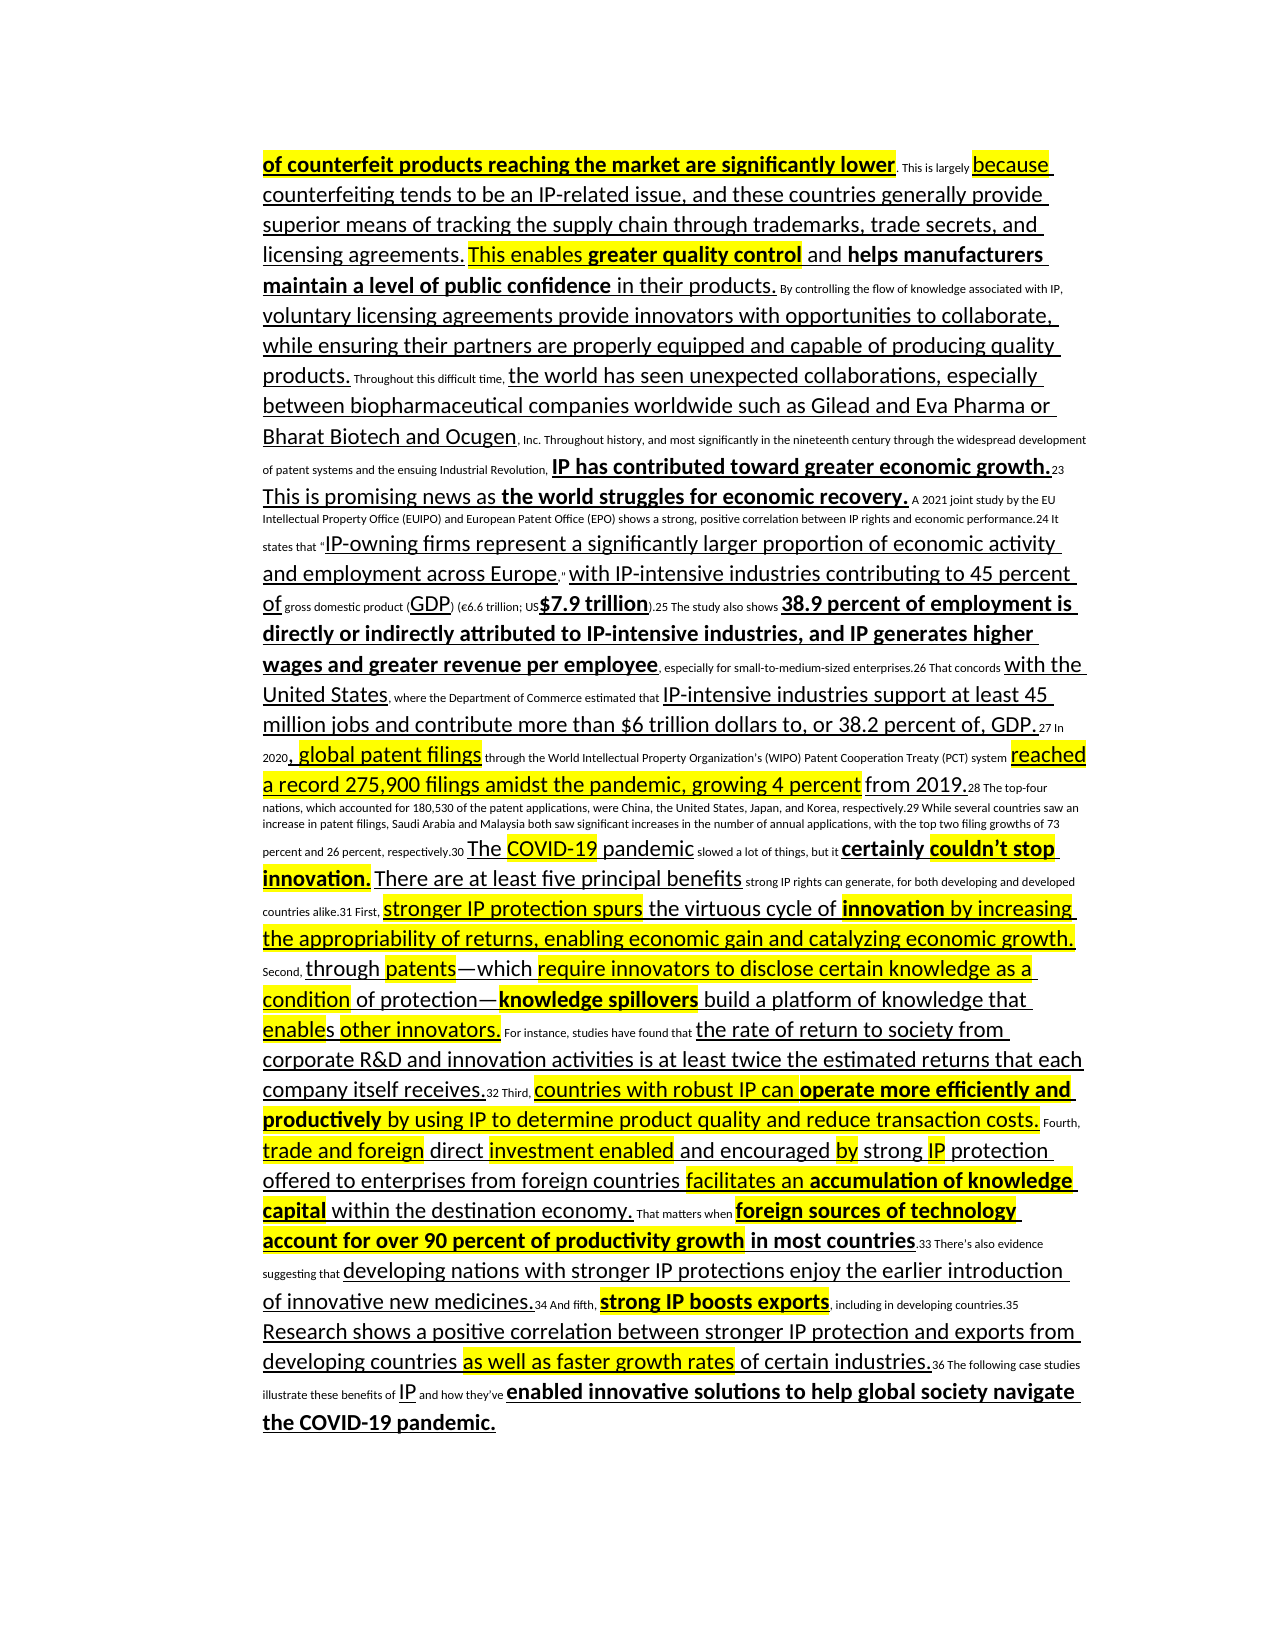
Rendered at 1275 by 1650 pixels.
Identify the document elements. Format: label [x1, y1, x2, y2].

text [262, 150, 1087, 1436]
